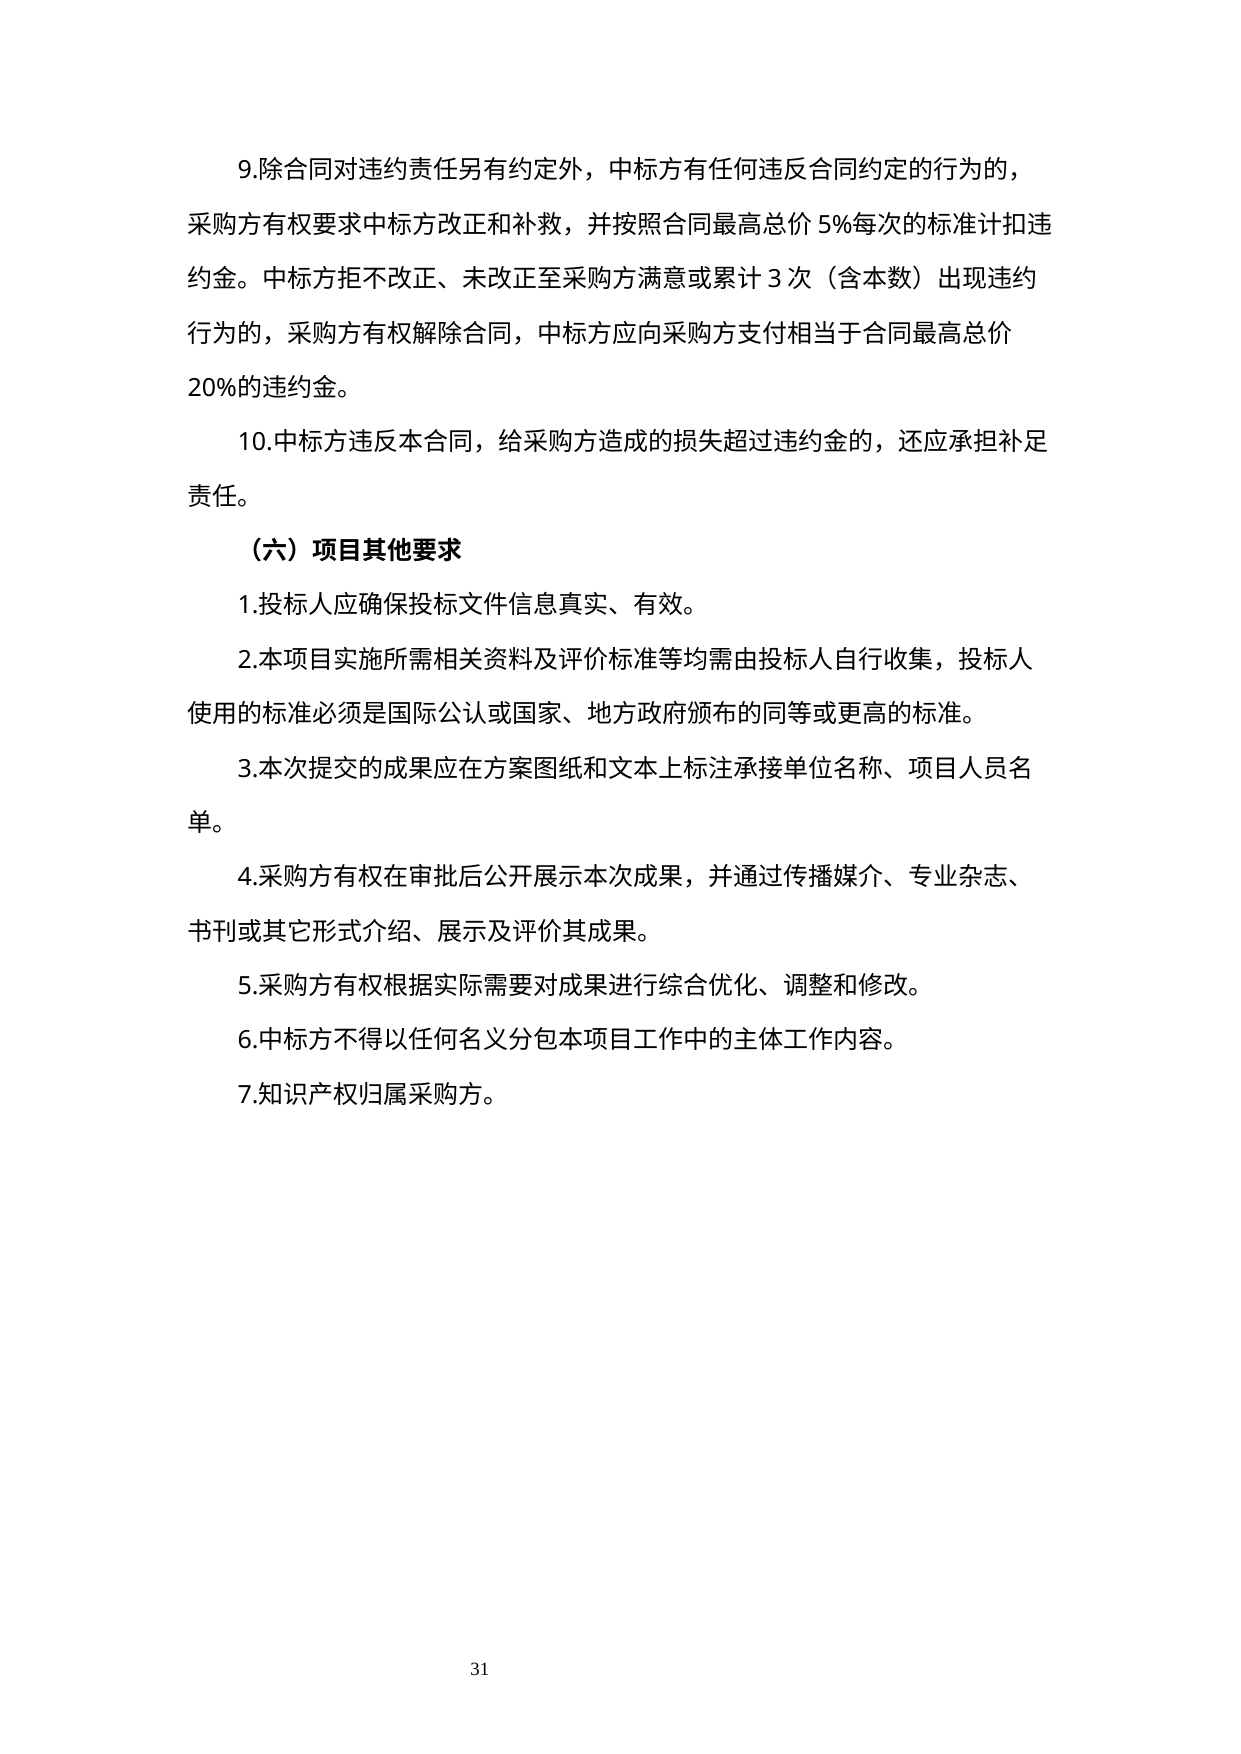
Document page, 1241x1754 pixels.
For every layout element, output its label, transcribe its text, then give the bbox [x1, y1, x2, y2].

text 3.本次提交的成果应在方案图纸和文本上标注承接单位名称、项目人员名单。 [187, 748, 1053, 839]
text 2.本项目实施所需相关资料及评价标准等均需由投标人自行收集，投标人使用的标准必须是国际公认或国家、地方政府颁布的同等或更高的标准。 [187, 639, 1053, 730]
text 4.采购方有权在审批后公开展示本次成果，并通过传播媒介、专业杂志、书刊或其它形式介绍、展示及评价其成果。 [187, 857, 1053, 947]
text （六）项目其他要求 [187, 531, 1053, 567]
text 5.采购方有权根据实际需要对成果进行综合优化、调整和修改。 [187, 966, 1053, 1002]
text 10.中标方违反本合同，给采购方造成的损失超过违约金的，还应承担补足责任。 [187, 422, 1053, 512]
text 6.中标方不得以任何名义分包本项目工作中的主体工作内容。 [187, 1020, 1053, 1056]
text 7.知识产权归属采购方。 [187, 1074, 1053, 1111]
text 9.除合同对违约责任另有约定外，中标方有任何违反合同约定的行为的，采购方有权要求中标方改正和补救，并按照合同最高总价5%每次的标准计扣违约金。中标方拒不改正、未改正至采购方满意或累计3次（含本数）出现违约行为的，采购方有权解除合同，中标方应向采购方支付相当于合同最高总价20%的违约金。 [187, 150, 1053, 404]
text 1.投标人应确保投标文件信息真实、有效。 [187, 585, 1053, 621]
